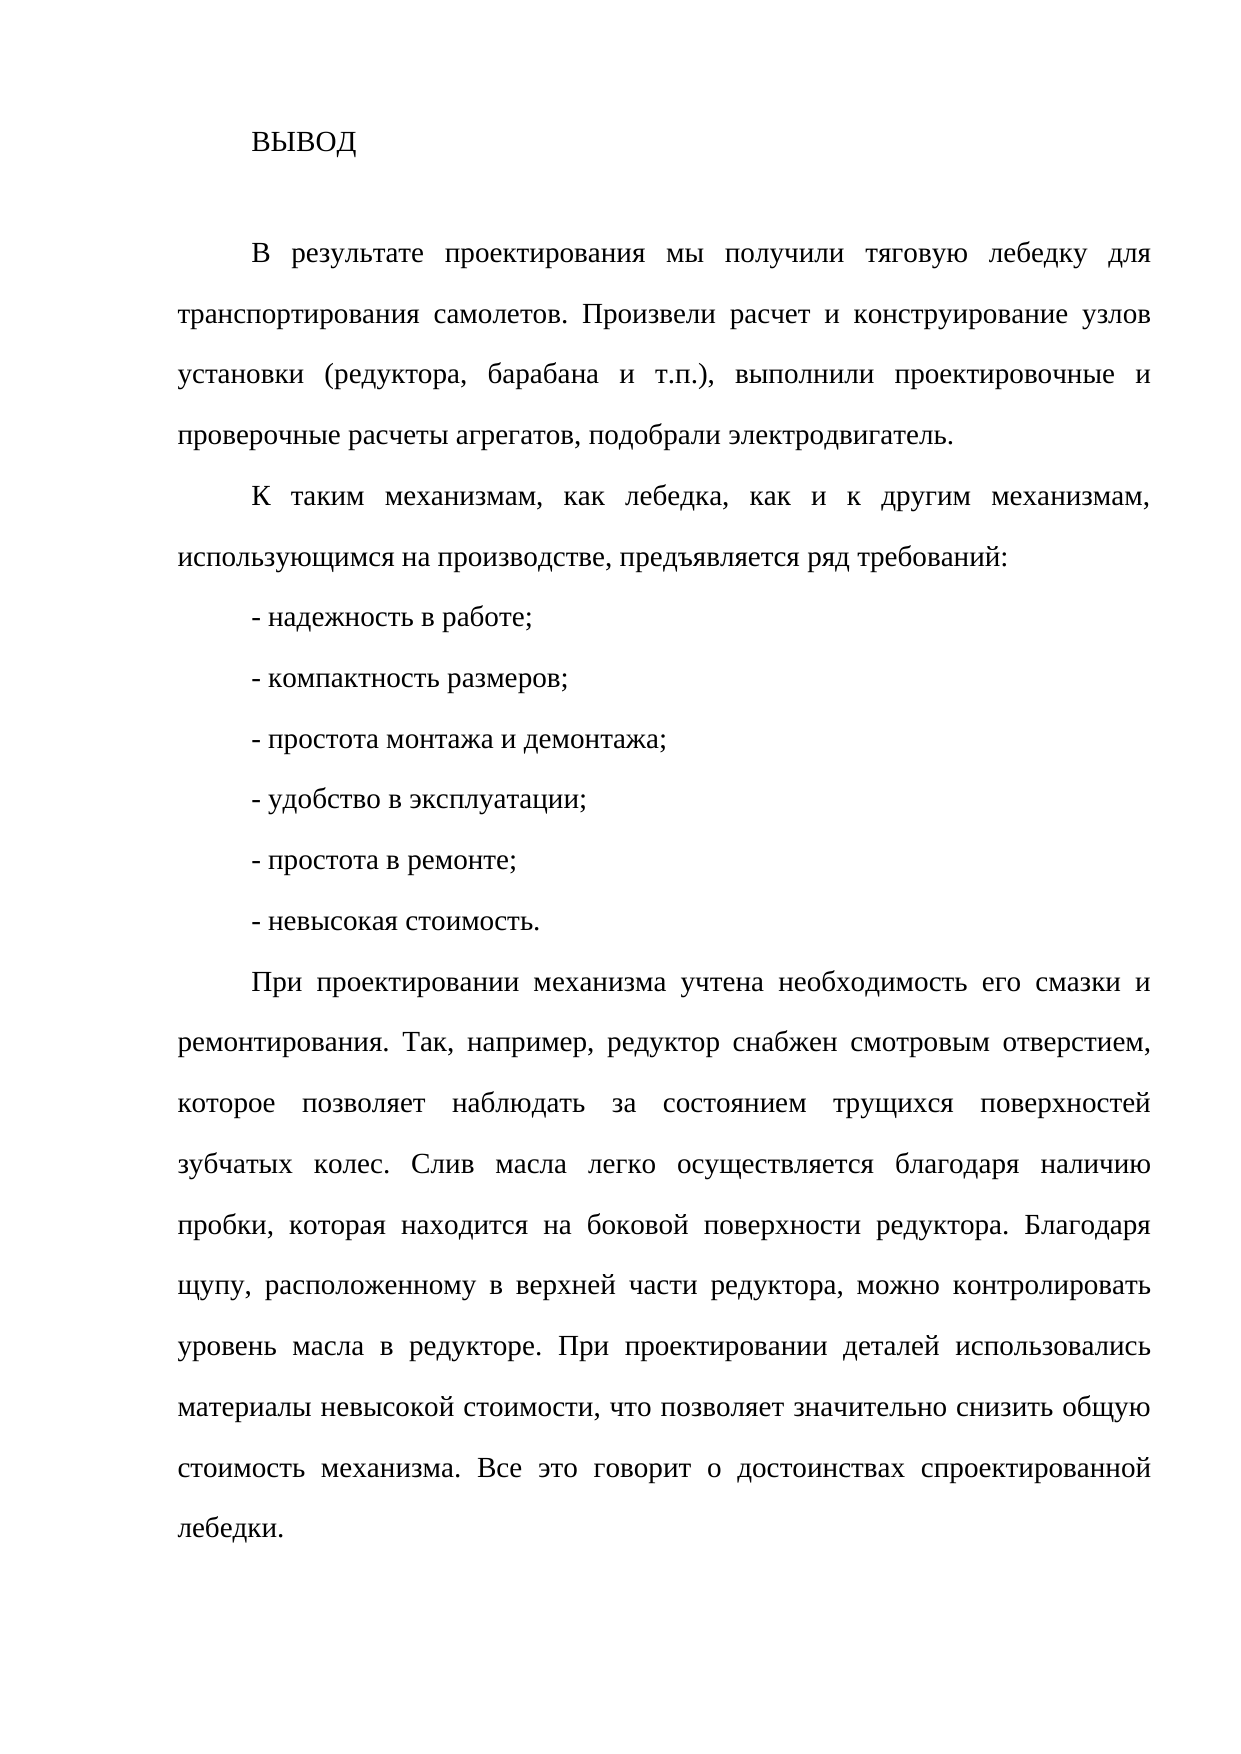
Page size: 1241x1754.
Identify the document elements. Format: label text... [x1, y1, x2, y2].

text - простота монтажа и демонтажа; [177, 721, 1152, 761]
text При проектировании механизма учтена необходимость его смазки и ремонтирования. Так, например, редуктор снабжен смотровым отверстием, которое позволяет наблюдать за состоянием трущихся поверхностей зубчатых колес. Слив масла легко осуществляется благодаря наличию пробки, которая находится на боковой поверхности редуктора. Благодаря щупу, расположенному в верхней части редуктора, можно контролировать уровень масла в редукторе. При проектировании деталей использовались материалы невысокой стоимости, что позволяет значительно снизить общую стоимость механизма. Все это говорит о достоинствах спроектированной лебедки. [177, 964, 1152, 1551]
text К таким механизмам, как лебедка, как и к другим механизмам, использующимся на производстве, предъявляется ряд требований: [177, 478, 1152, 579]
text В результате проектирования мы получили тяговую лебедку для транспортирования самолетов. Произвели расчет и конструирование узлов установки (редуктора, барабана и т.п.), выполнили проектировочные и проверочные расчеты агрегатов, подобрали электродвигатель. [177, 235, 1152, 458]
text ВЫВОД [177, 124, 1152, 164]
text - удобство в эксплуатации; [177, 782, 1152, 822]
text - надежность в работе; [177, 599, 1152, 640]
text - невысокая стоимость. [177, 903, 1152, 944]
text - компактность размеров; [177, 660, 1152, 701]
text - простота в ремонте; [177, 842, 1152, 883]
